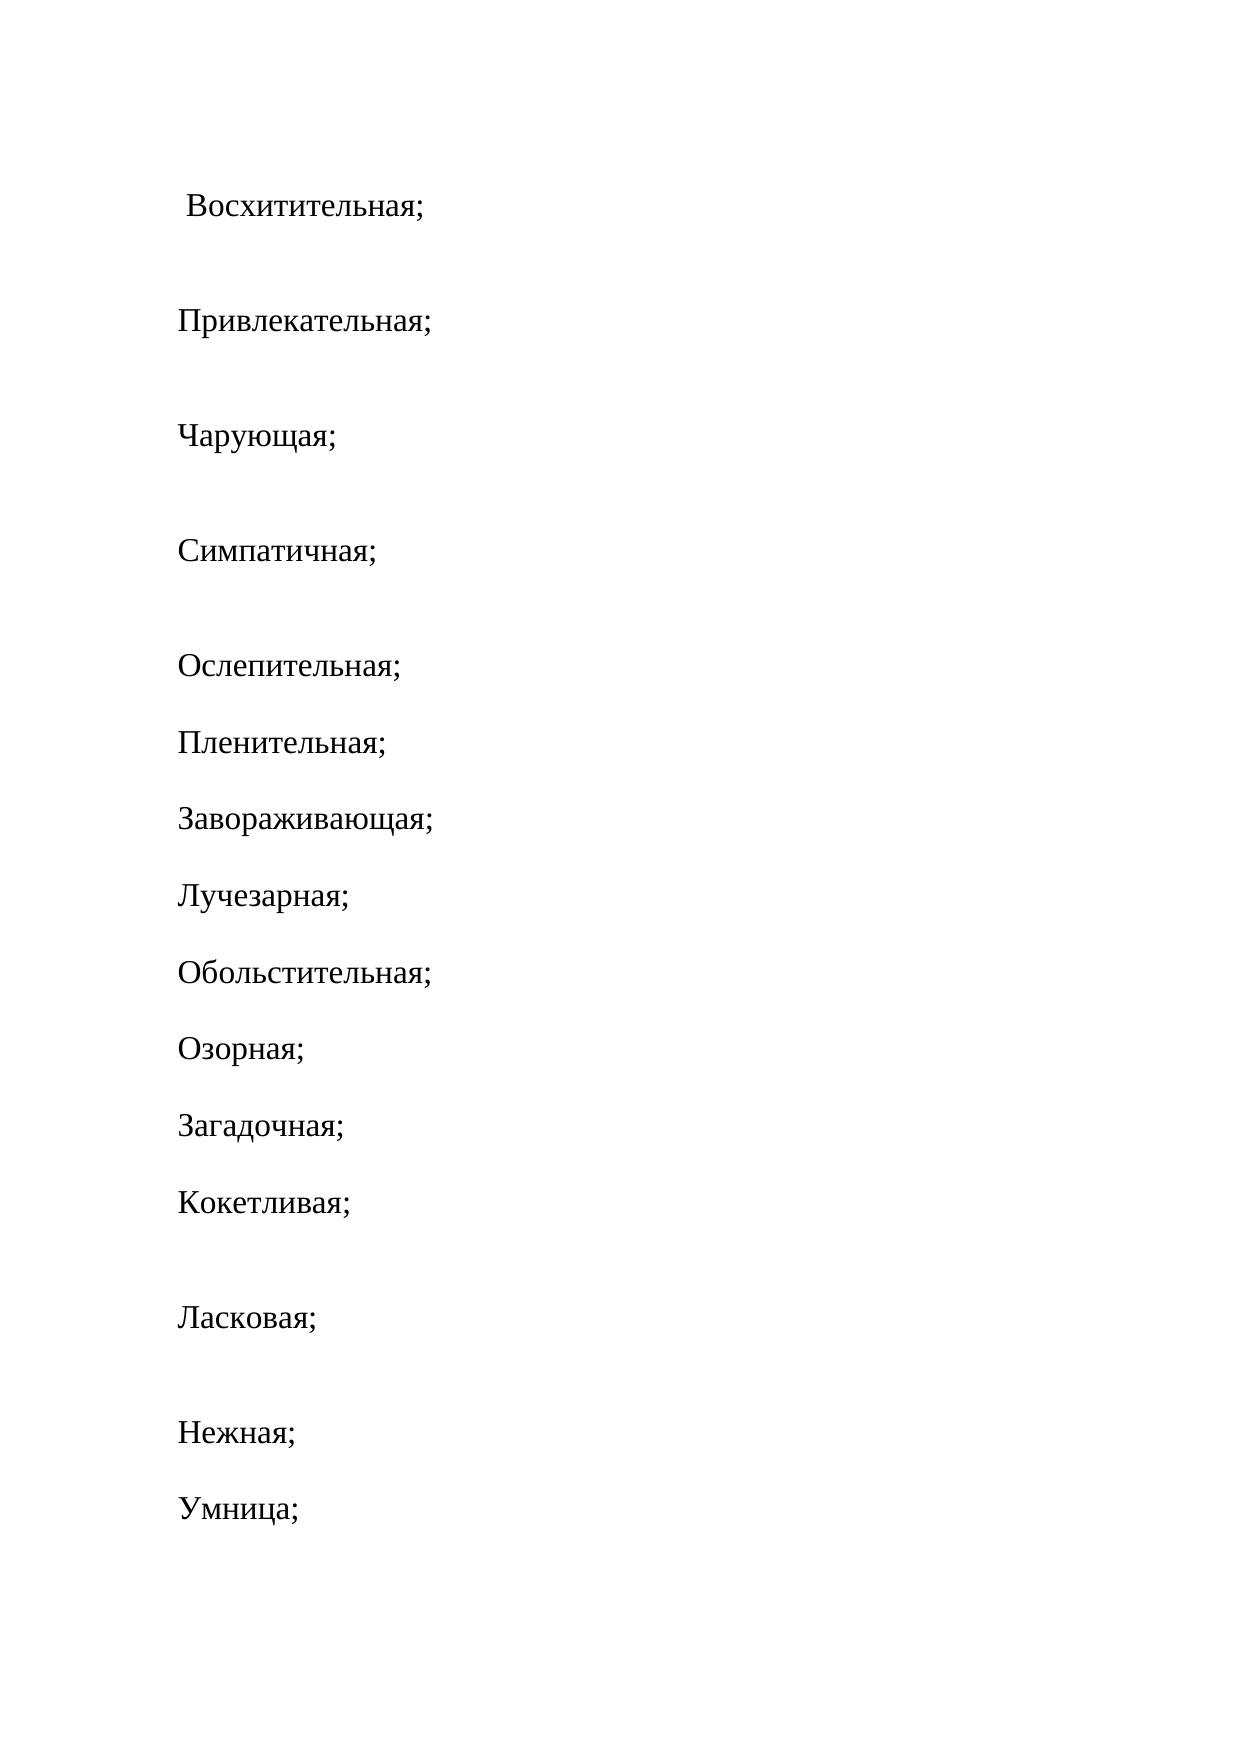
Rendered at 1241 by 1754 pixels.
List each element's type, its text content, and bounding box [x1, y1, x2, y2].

text Нежная; [177, 1412, 1152, 1450]
text Завораживающая; [177, 798, 1152, 837]
text Восхитительная; [177, 185, 1152, 223]
text Привлекательная; [177, 300, 1152, 338]
text Пленительная; [177, 722, 1152, 760]
text Кокетливая; [177, 1182, 1152, 1220]
text Озорная; [177, 1028, 1152, 1067]
text Ласковая; [177, 1297, 1152, 1335]
text Ослепительная; [177, 645, 1152, 683]
text Лучезарная; [177, 875, 1152, 913]
text Загадочная; [177, 1105, 1152, 1143]
text Симпатичная; [177, 530, 1152, 568]
text Чарующая; [177, 415, 1152, 453]
text Умница; [177, 1488, 1152, 1527]
text Обольстительная; [177, 952, 1152, 990]
